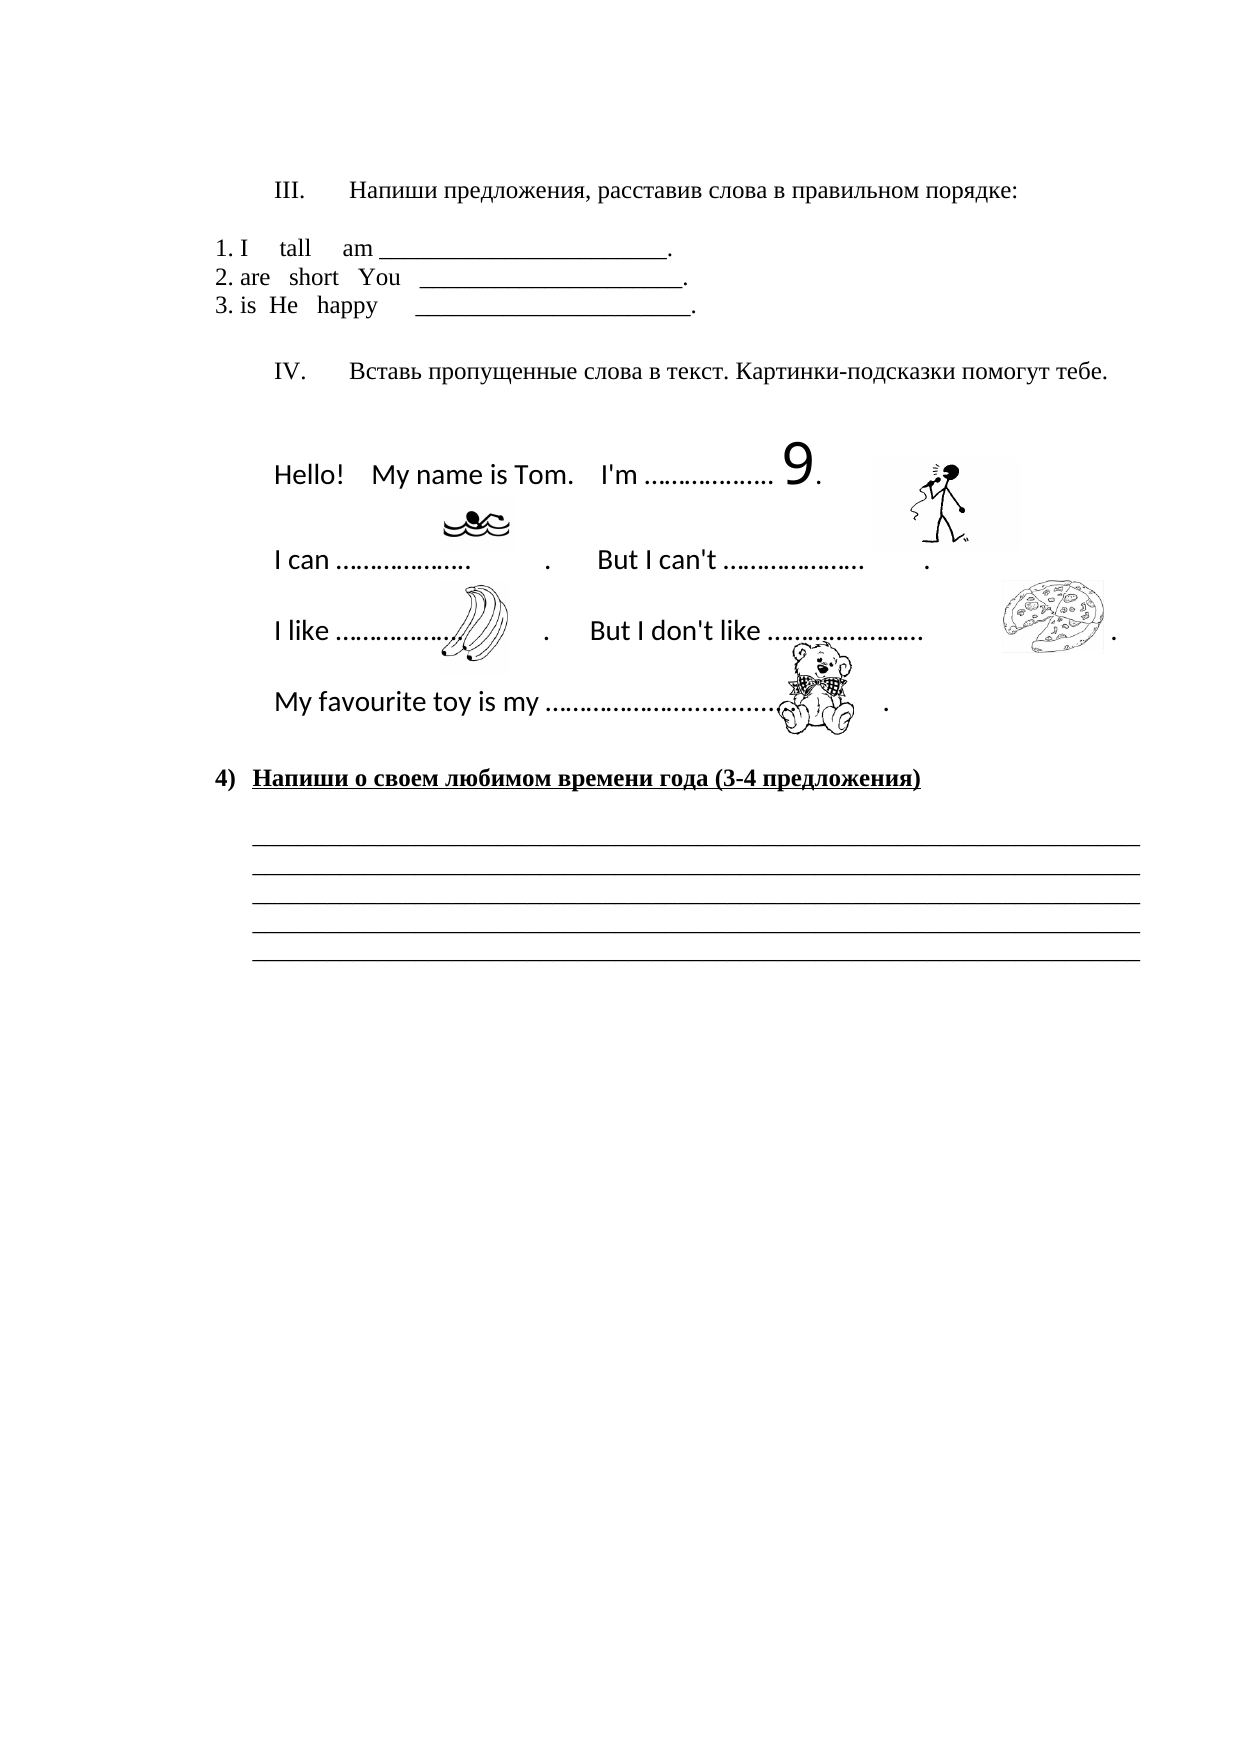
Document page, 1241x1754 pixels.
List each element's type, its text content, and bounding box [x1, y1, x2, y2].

text 2. are short You _____________________. [215, 262, 1152, 291]
picture [1002, 580, 1104, 612]
picture [1002, 648, 1104, 653]
picture [439, 648, 509, 675]
picture [439, 501, 515, 541]
list Напиши предложения, расставив слова в правильном порядке: [274, 176, 1152, 204]
picture [871, 501, 1021, 541]
list ___________________________________________________________________________________________________________________________________________________________________________________________________________________________________________________________________________________________________________________________________________________________________ [252, 820, 1152, 964]
picture [777, 719, 854, 735]
list I like ………………. . But I don't like ………..………… . [274, 612, 1152, 648]
list My favourite toy is my …………………............... . [274, 683, 1152, 719]
list Напиши о своем любимом времени года (3-4 предложения) [215, 754, 1152, 792]
picture [777, 648, 854, 683]
list I can ……………….. . But I can't ………………… . [274, 541, 1152, 576]
text 3. is He happy ______________________. [215, 291, 1152, 319]
text 1. I tall am _______________________. [215, 233, 1152, 262]
list Вставь пропущенные слова в текст. Картинки-подсказки помогут тебе. [274, 356, 1152, 385]
picture [439, 580, 509, 612]
list Hello! My name is Tom. I'm …………..….. 9. [274, 422, 1152, 501]
